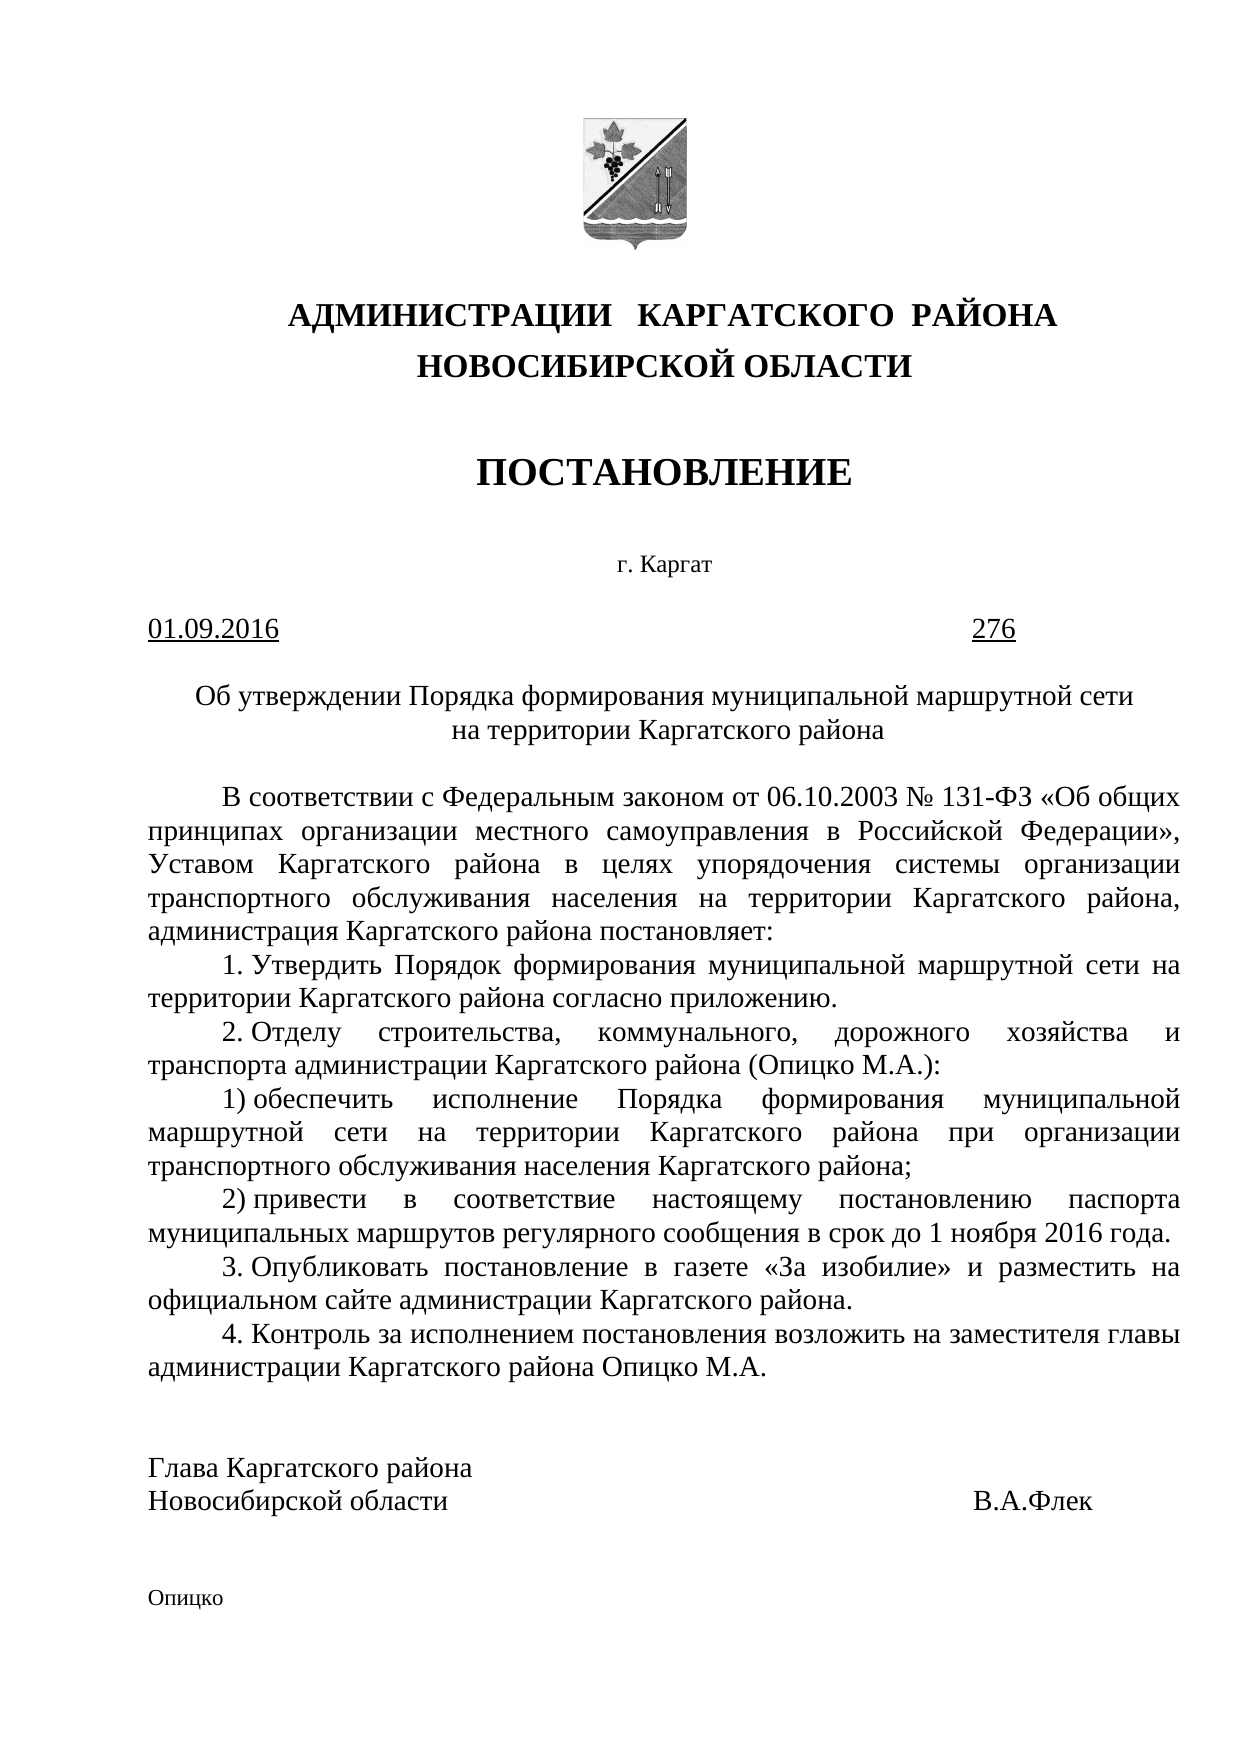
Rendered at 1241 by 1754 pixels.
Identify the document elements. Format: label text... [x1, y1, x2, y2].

text г. Каргат [148, 549, 1181, 578]
text 1) обеспечить исполнение Порядка формирования муниципальной маршрутной сети на территории Каргатского района при организации транспортного обслуживания населения Каргатского района; [148, 1081, 1181, 1182]
text НОВОСИБИРСКОЙ ОБЛАСТИ [148, 346, 1181, 384]
text на территории Каргатского района [148, 712, 1181, 746]
text ПОСТАНОВЛЕНИЕ [148, 448, 1181, 493]
text 3. Опубликовать постановление в газете «За изобилие» и разместить на официальном сайте администрации Каргатского района. [148, 1249, 1181, 1316]
text 1. Утвердить Порядок формирования муниципальной маршрутной сети на территории Каргатского района согласно приложению. [148, 947, 1181, 1014]
text Опицко [148, 1584, 1181, 1610]
text Новосибирской области В.А.Флек [148, 1483, 1181, 1517]
text 2) привести в соответствие настоящему постановлению паспорта муниципальных маршрутов регулярного сообщения в срок до 1 ноября 2016 года. [148, 1182, 1181, 1249]
picture [583, 118, 687, 250]
text АДМИНИСТРАЦИИ КАРГАТСКОГО РАЙОНА [148, 295, 1181, 334]
text В соответствии с Федеральным законом от 06.10.2003 № 131-ФЗ «Об общих принципах организации местного самоуправления в Российской Федерации», Уставом Каргатского района в целях упорядочения системы организации транспортного обслуживания населения на территории Каргатского района, администрация Каргатского района постановляет: [148, 779, 1181, 947]
text 4. Контроль за исполнением постановления возложить на заместителя главы администрации Каргатского района Опицко М.А. [148, 1316, 1181, 1383]
text Глава Каргатского района [148, 1450, 1181, 1483]
text 2. Отделу строительства, коммунального, дорожного хозяйства и транспорта администрации Каргатского района (Опицко М.А.): [148, 1014, 1181, 1081]
text Об утверждении Порядка формирования муниципальной маршрутной сети [148, 678, 1181, 712]
text 01.09.2016 276 [148, 611, 1181, 645]
